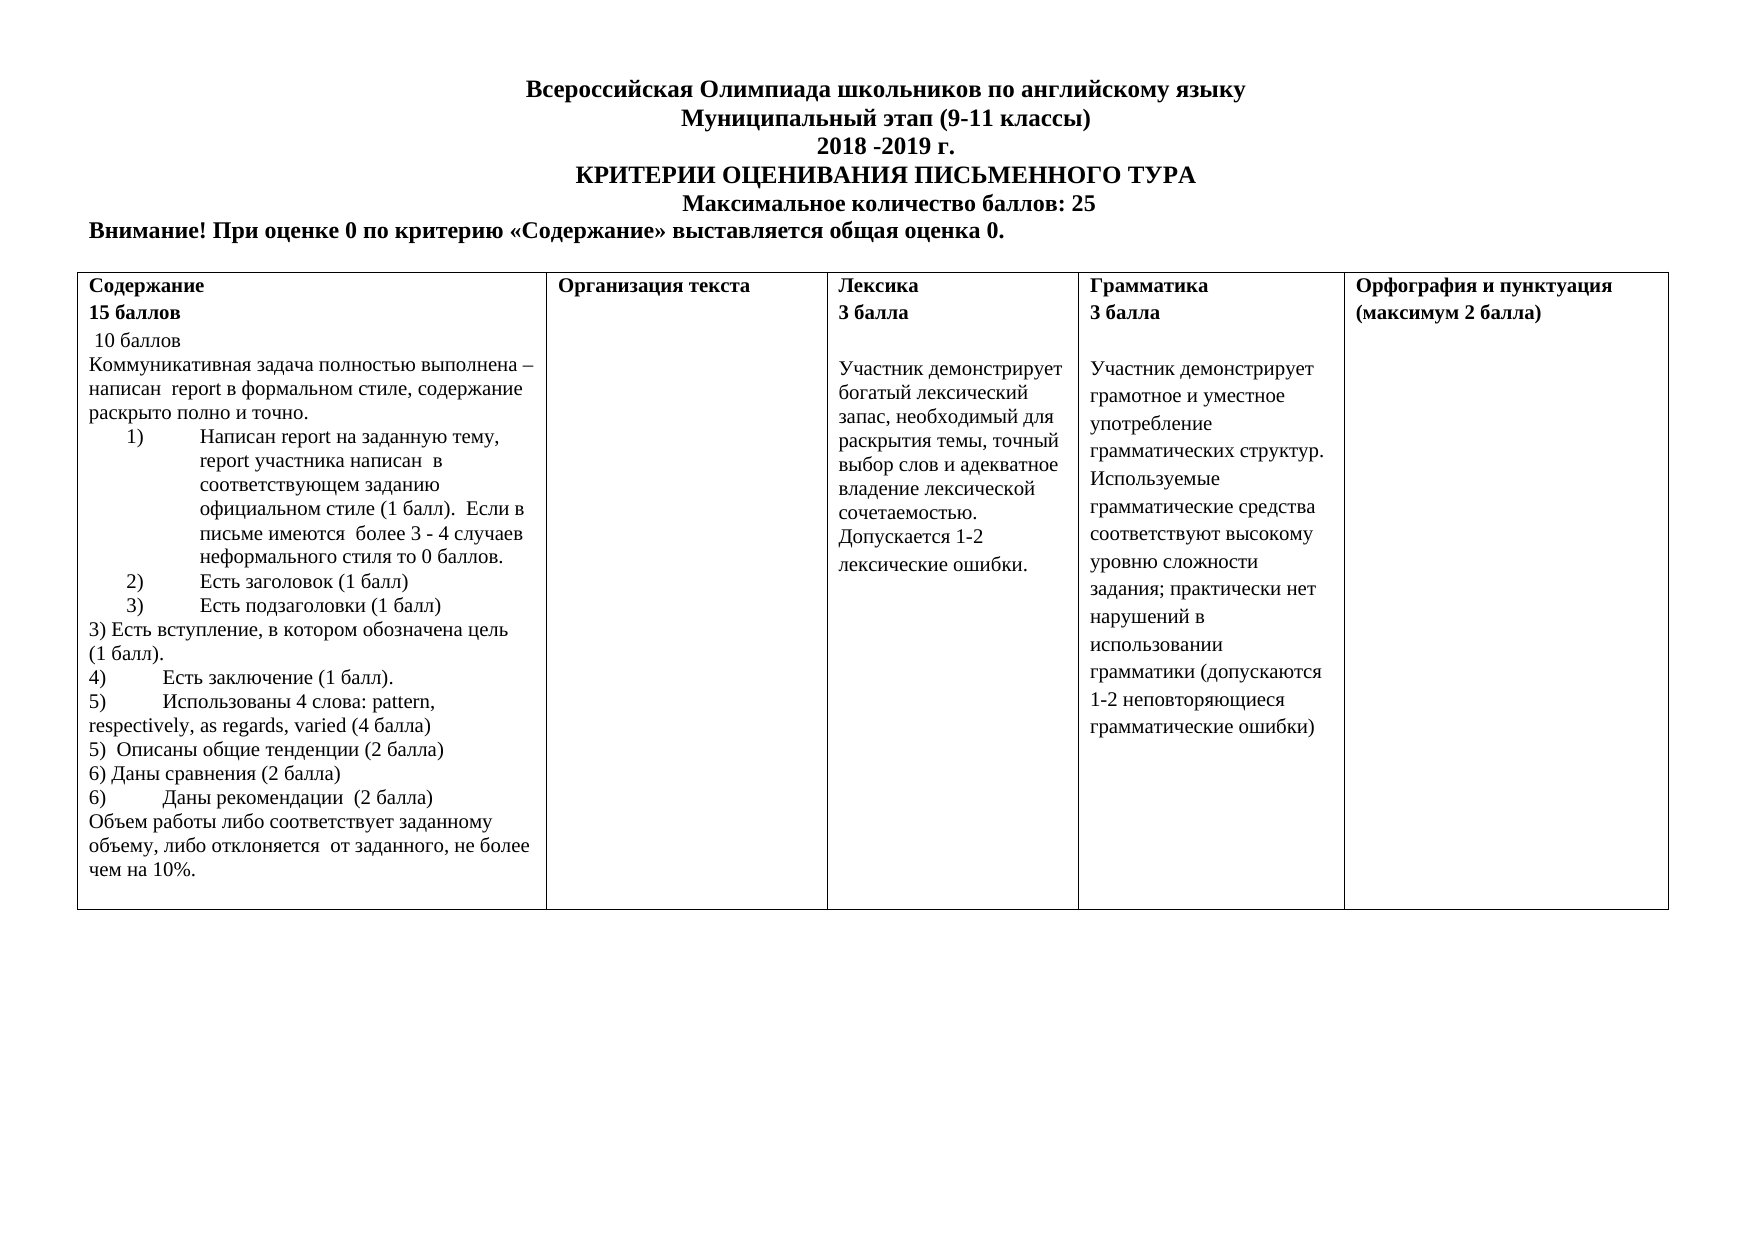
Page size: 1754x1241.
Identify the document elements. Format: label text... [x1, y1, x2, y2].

table_header Орфография и пунктуация (максимум 2 балла) [1345, 273, 1668, 909]
table_header Грамматика 3 балла Участник демонстрирует грамотное и уместное употребление грамматических структур. Используемые грамматические средства соответствуют высокому уровню сложности задания; практически нет нарушений в использовании грамматики (допускаются 1-2 неповторяющиеся грамматические ошибки) [1079, 273, 1344, 909]
text КРИТЕРИИ ОЦЕНИВАНИЯ ПИСЬМЕННОГО ТУРА [89, 160, 1683, 189]
table_header Содержание 15 баллов 10 баллов Коммуникативная задача полностью выполнена – написан report в формальном стиле, содержание раскрыто полно и точно. Написан report на заданную тему, report участника написан в соответствующем заданию официальном стиле (1 балл). Если в письме имеются более 3 - 4 случаев неформального стиля то 0 баллов. Есть заголовок (1 балл) Есть подзаголовки (1 балл) 3) Есть вступление, в котором обозначена цель (1 балл). 4) Есть заключение (1 балл). 5) Использованы 4 слова: pattern, respectively, as regards, varied (4 балла) 5) Описаны общие тенденции (2 балла) 6) Даны сравнения (2 балла) 6) Даны рекомендации (2 балла) Объем работы либо соответствует заданному объему, либо отклоняется от заданного, не более чем на 10%. [78, 273, 546, 909]
table_header Лексика 3 балла Участник демонстрирует богатый лексический запас, необходимый для раскрытия темы, точный выбор слов и адекватное владение лексической сочетаемостью. Допускается 1-2 лексические ошибки. [828, 273, 1078, 909]
text Всероссийская Олимпиада школьников по английскому языку [89, 74, 1683, 103]
text Муниципальный этап (9-11 классы) [89, 103, 1683, 131]
text Максимальное количество баллов: 25 [89, 189, 1683, 216]
text Внимание! При оценке 0 по критерию «Содержание» выставляется общая оценка 0. [89, 216, 1683, 244]
text 2018 -2019 г. [89, 131, 1683, 160]
table_header Организация текста [547, 273, 827, 909]
